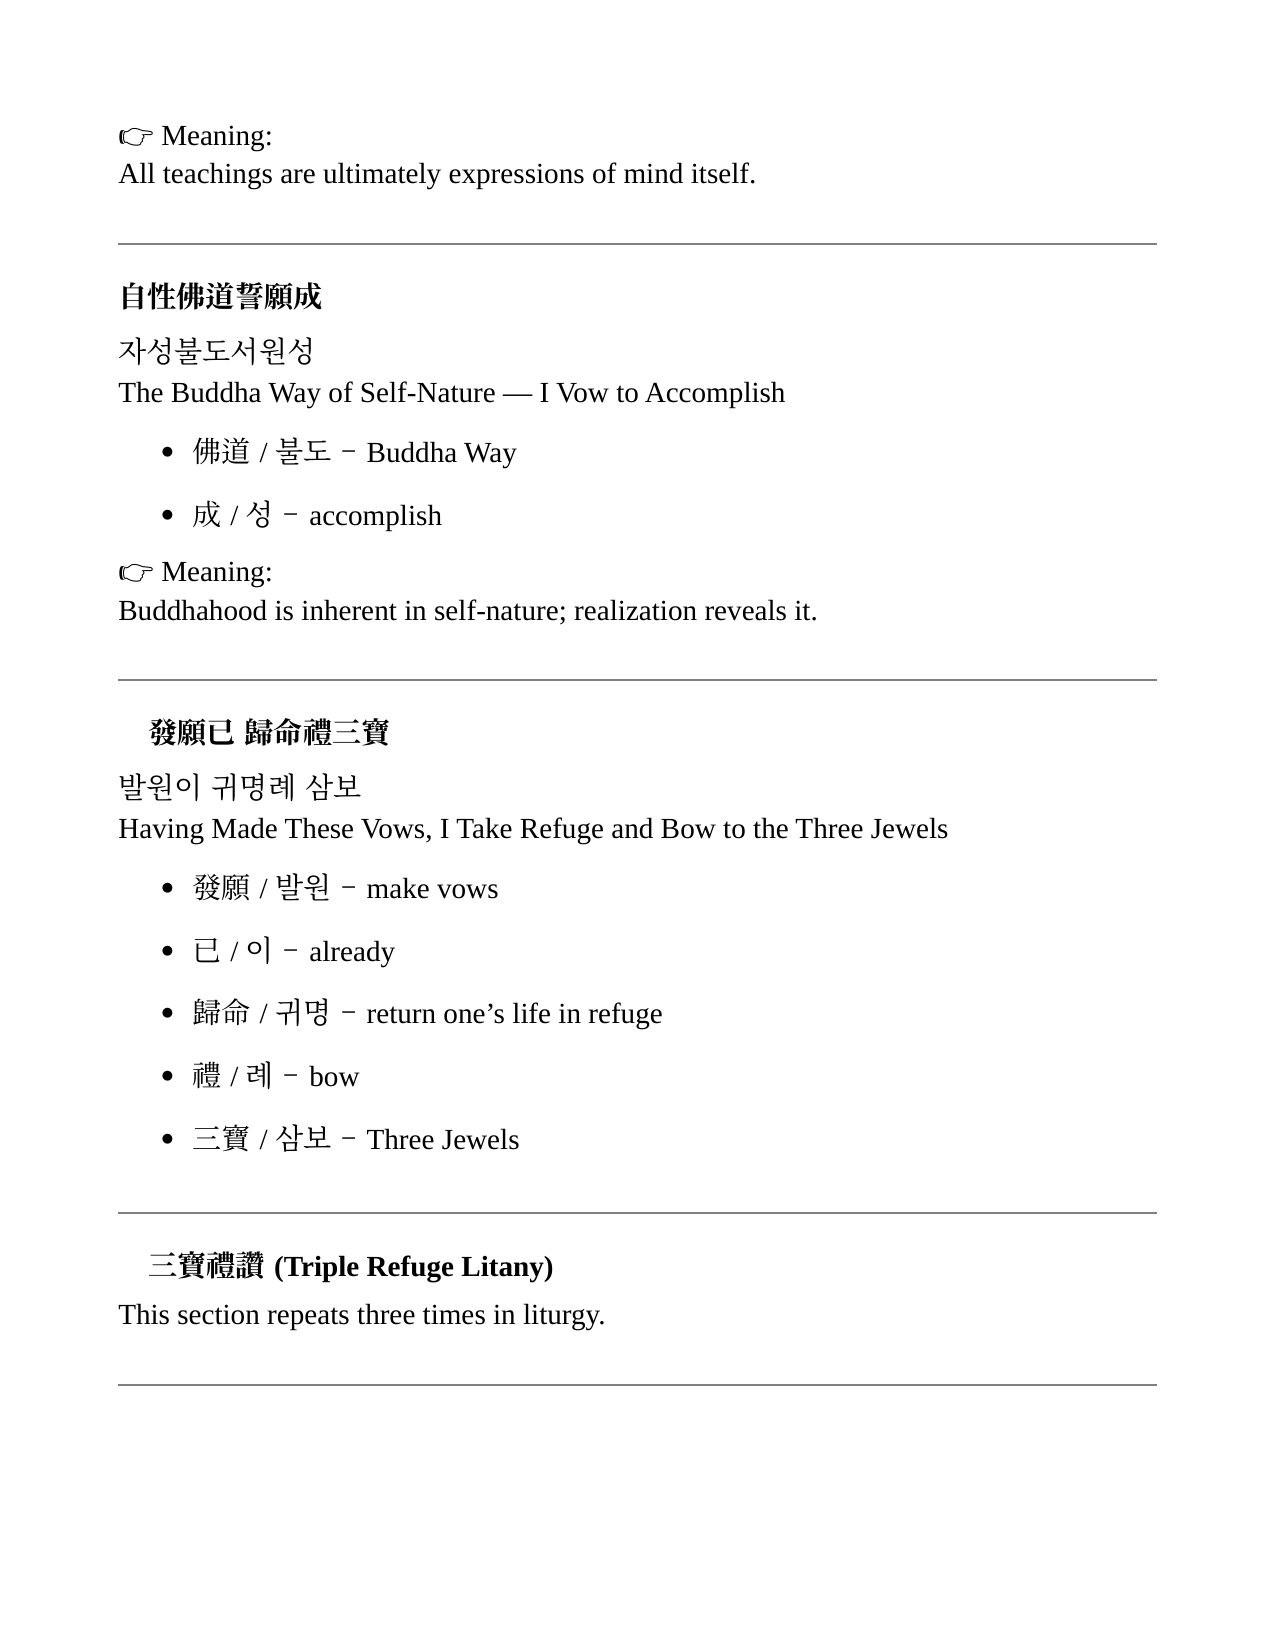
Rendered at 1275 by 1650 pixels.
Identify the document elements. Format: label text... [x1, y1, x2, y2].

list 已 / 이 – already [162, 927, 1157, 969]
list 三寶 / 삼보 – Three Jewels [162, 1116, 1157, 1157]
list 成 / 성 – accomplish [162, 491, 1157, 533]
list 禮 / 례 – bow [162, 1053, 1157, 1095]
text 발원이 귀명례 삼보 Having Made These Vows, I Take Refuge and Bow to the Three Jewels [118, 765, 1157, 845]
list 歸命 / 귀명 – return one’s life in refuge [162, 990, 1157, 1032]
text This section repeats three times in liturgy. [118, 1297, 1157, 1331]
list 發願 / 발원 – make vows [162, 865, 1157, 907]
list 佛道 / 불도 – Buddha Way [162, 429, 1157, 471]
subtitle 🔹 三寶禮讚 (Triple Refuge Litany) [118, 1243, 1157, 1285]
subtitle 🔹 發願已 歸命禮三寶 [118, 710, 1157, 752]
text 👉 Meaning: All teachings are ultimately expressions of mind itself. [118, 118, 1157, 190]
subtitle 自性佛道誓願成 [118, 274, 1157, 316]
text 👉 Meaning: Buddhahood is inherent in self-nature; realization reveals it. [118, 554, 1157, 626]
text 자성불도서원성 The Buddha Way of Self-Nature — I Vow to Accomplish [118, 329, 1157, 409]
